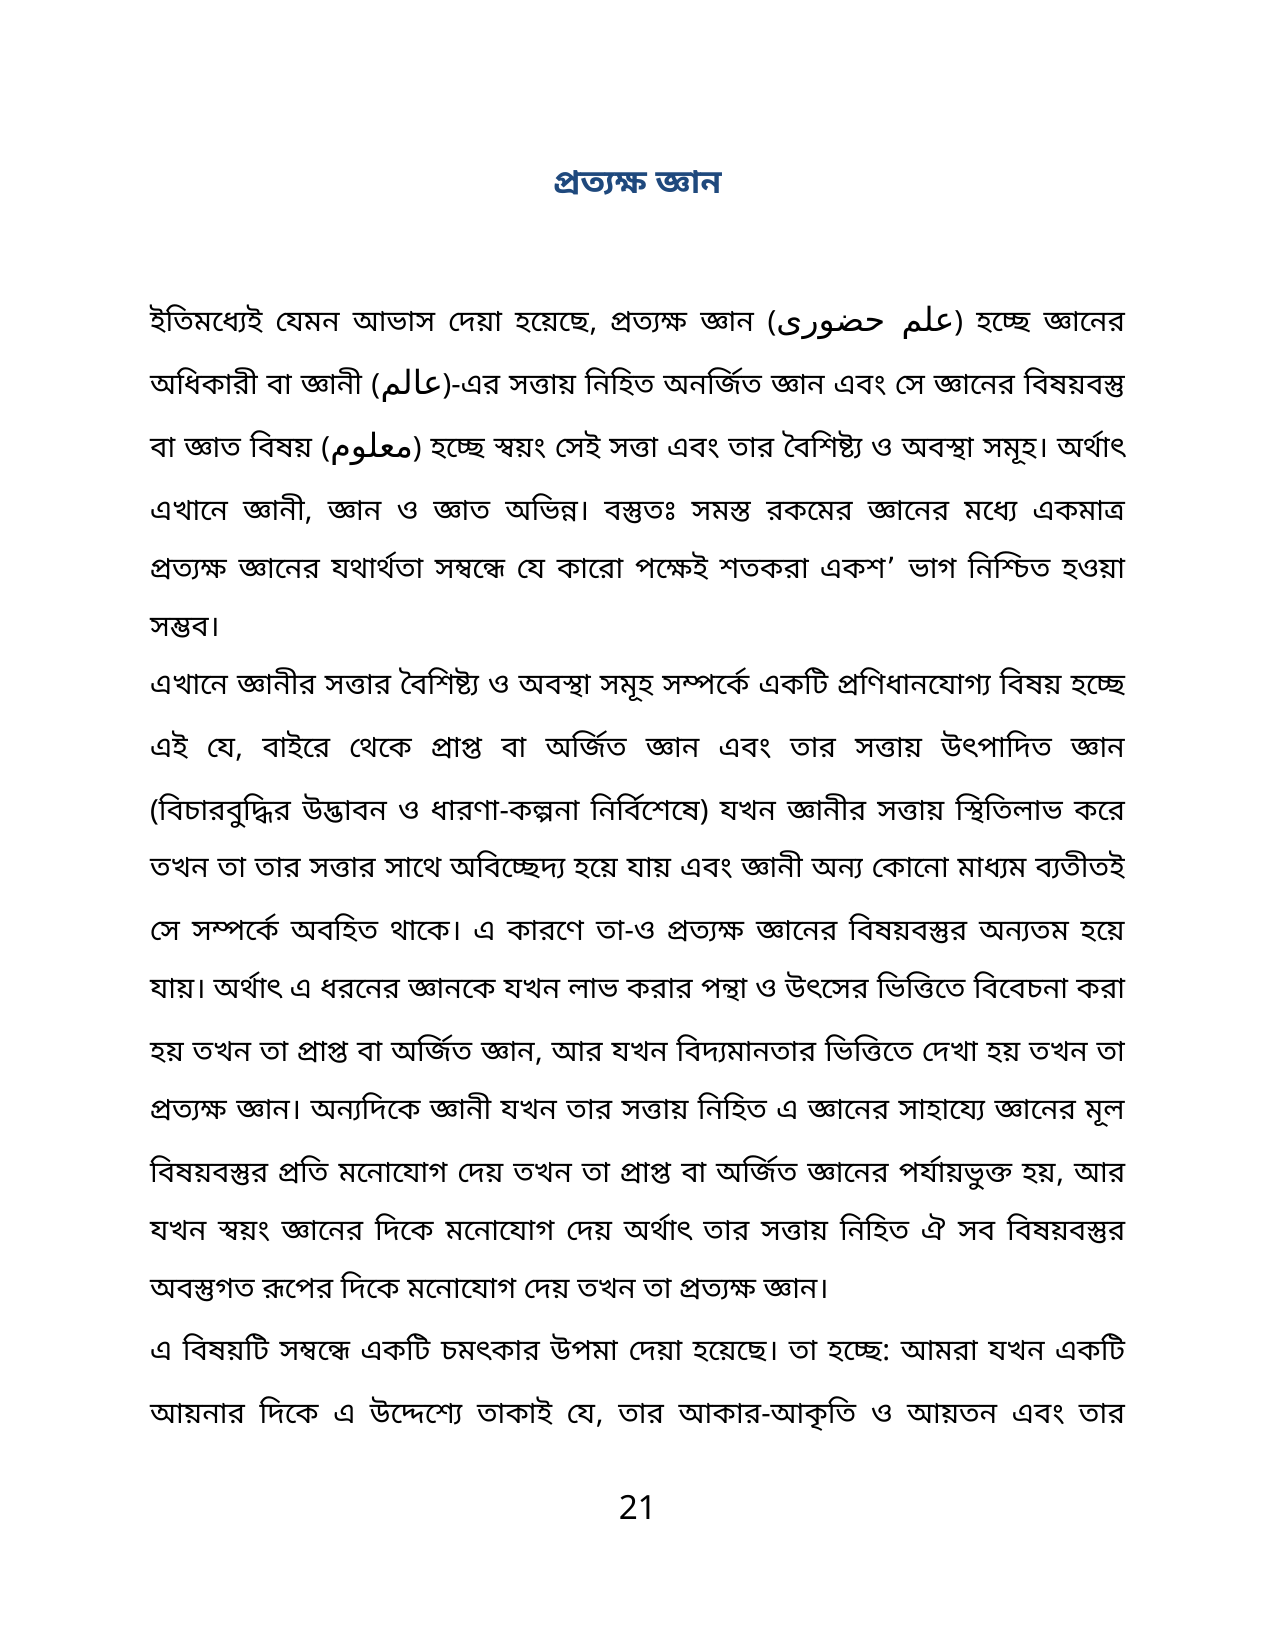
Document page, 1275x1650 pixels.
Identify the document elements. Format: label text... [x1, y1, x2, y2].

subtitle প্রত্যক্ষ জ্ঞান [150, 162, 1125, 207]
text এখানে জ্ঞানীর সত্তার বৈশিষ্ট্য ও অবস্থা সমূহ সম্পর্কে একটি প্রণিধানযোগ্য বিষয় হচ্ছে এই যে, বাইরে থেকে প্রাপ্ত বা অর্জিত জ্ঞান এবং তার সত্তায় উৎপাদিত জ্ঞান (বিচারবুদ্ধির উদ্ভাবন ও ধারণা-কল্পনা নির্বিশেষে) যখন জ্ঞানীর সত্তায় স্থিতিলাভ করে তখন তা তার সত্তার সাথে অবিচ্ছেদ্য হয়ে যায় এবং জ্ঞানী অন্য কোনো মাধ্যম ব্যতীতই সে সম্পর্কে অবহিত থাকে। এ কারণে তা-ও প্রত্যক্ষ জ্ঞানের বিষয়বস্তুর অন্যতম হয়ে যায়। অর্থাৎ এ ধরনের জ্ঞানকে যখন লাভ করার পন্থা ও উৎসের ভিত্তিতে বিবেচনা করা হয় তখন তা প্রাপ্ত বা অর্জিত জ্ঞান, আর যখন বিদ্যমানতার ভিত্তিতে দেখা হয় তখন তা প্রত্যক্ষ জ্ঞান। অন্যদিকে জ্ঞানী যখন তার সত্তায় নিহিত এ জ্ঞানের সাহায্যে জ্ঞানের মূল বিষয়বস্তুর প্রতি মনোযোগ দেয় তখন তা প্রাপ্ত বা অর্জিত জ্ঞানের পর্যায়ভুক্ত হয়, আর যখন স্বয়ং জ্ঞানের দিকে মনোযোগ দেয় অর্থাৎ তার সত্তায় নিহিত ঐ সব বিষয়বস্তুর অবস্তুগত রূপের দিকে মনোযোগ দেয় তখন তা প্রত্যক্ষ জ্ঞান। [150, 668, 1125, 1310]
text ইতিমধ্যেই যেমন আভাস দেয়া হয়েছে, প্রত্যক্ষ জ্ঞান (علم حضوری) হচ্ছে জ্ঞানের অধিকারী বা জ্ঞানী (عالم)-এর সত্তায় নিহিত অনর্জিত জ্ঞান এবং সে জ্ঞানের বিষয়বস্তু বা জ্ঞাত বিষয় (معلوم) হচ্ছে স্বয়ং সেই সত্তা এবং তার বৈশিষ্ট্য ও অবস্থা সমূহ। অর্থাৎ এখানে জ্ঞানী, জ্ঞান ও জ্ঞাত অভিন্ন। বস্তুতঃ সমস্ত রকমের জ্ঞানের মধ্যে একমাত্র প্রত্যক্ষ জ্ঞানের যথার্থতা সম্বন্ধে যে কারো পক্ষেই শতকরা একশ’ ভাগ নিশ্চিত হওয়া সম্ভব। [150, 301, 1125, 648]
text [150, 1329, 1125, 1435]
